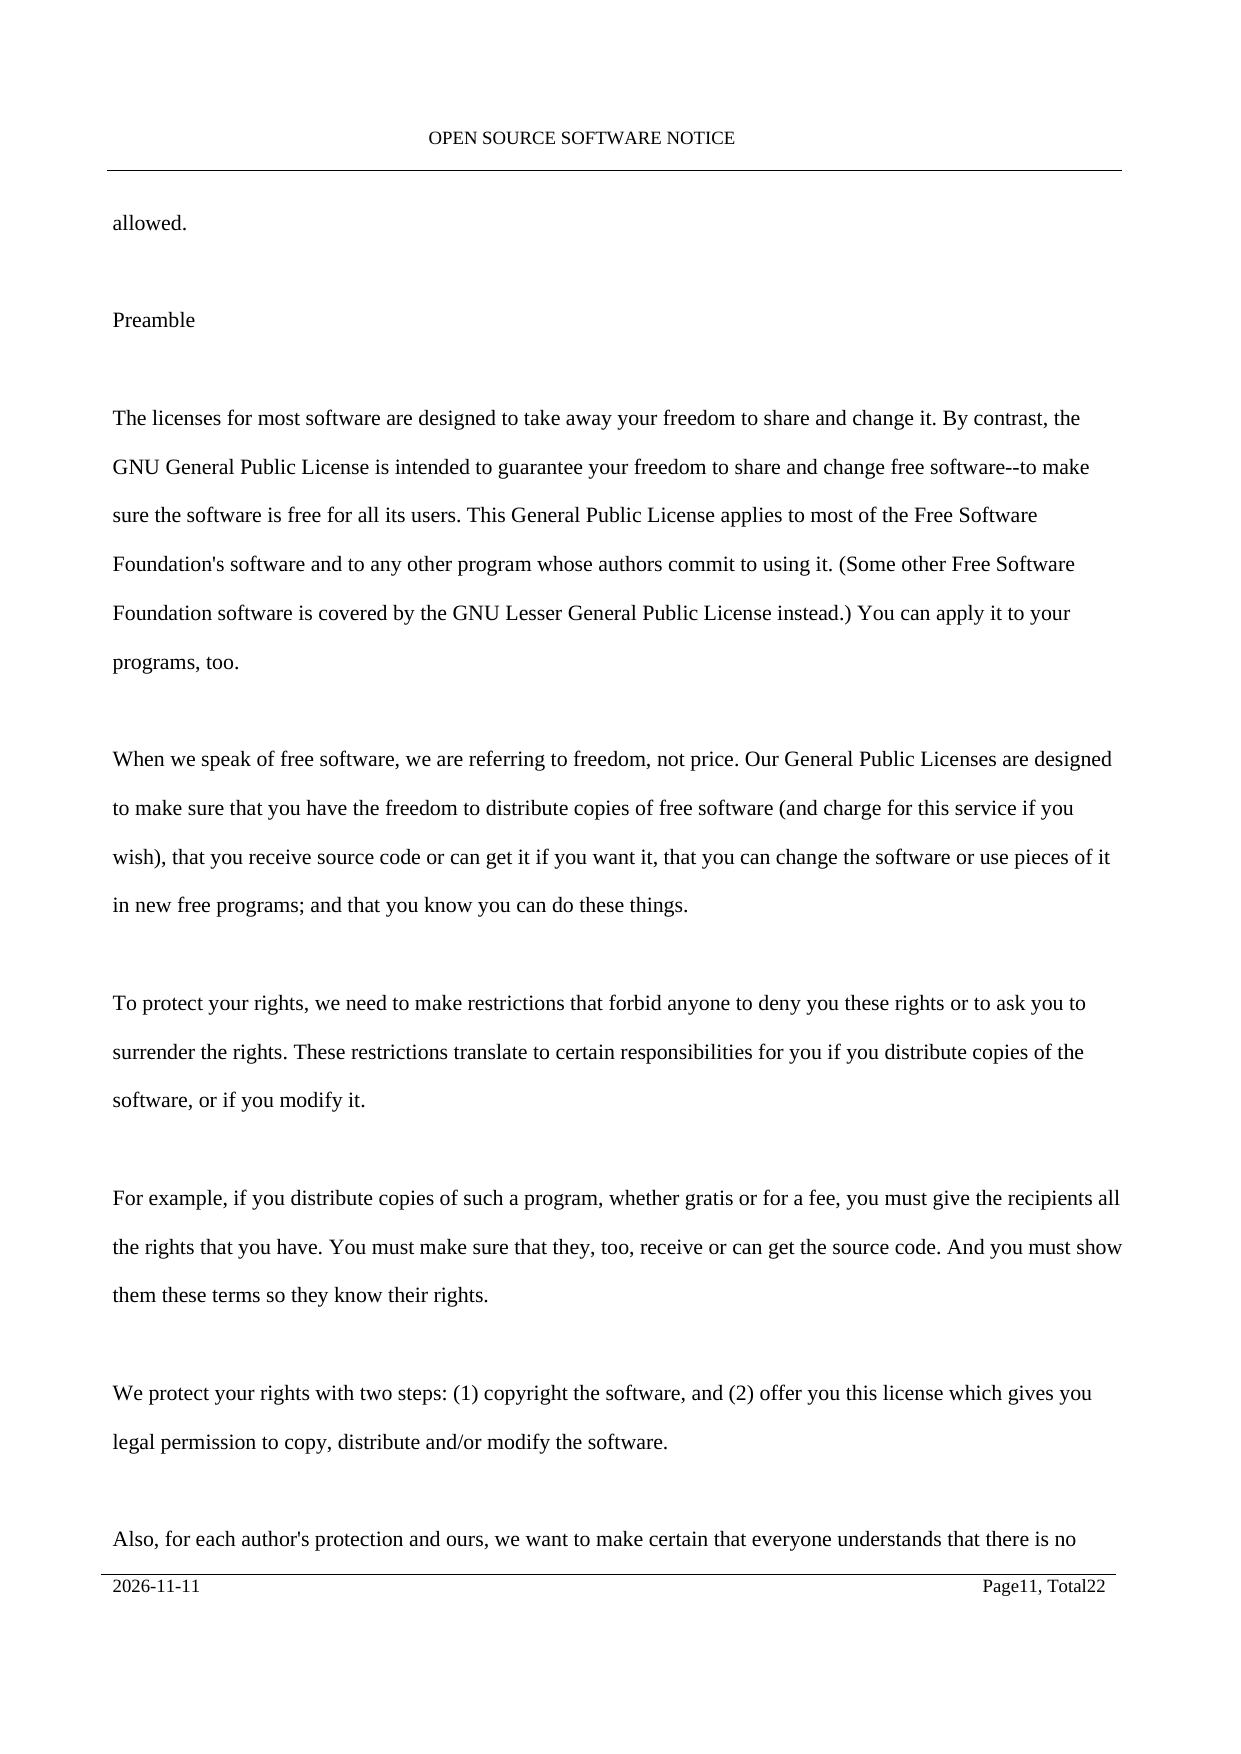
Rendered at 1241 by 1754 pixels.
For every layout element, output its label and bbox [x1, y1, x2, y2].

text [112, 206, 1128, 1555]
